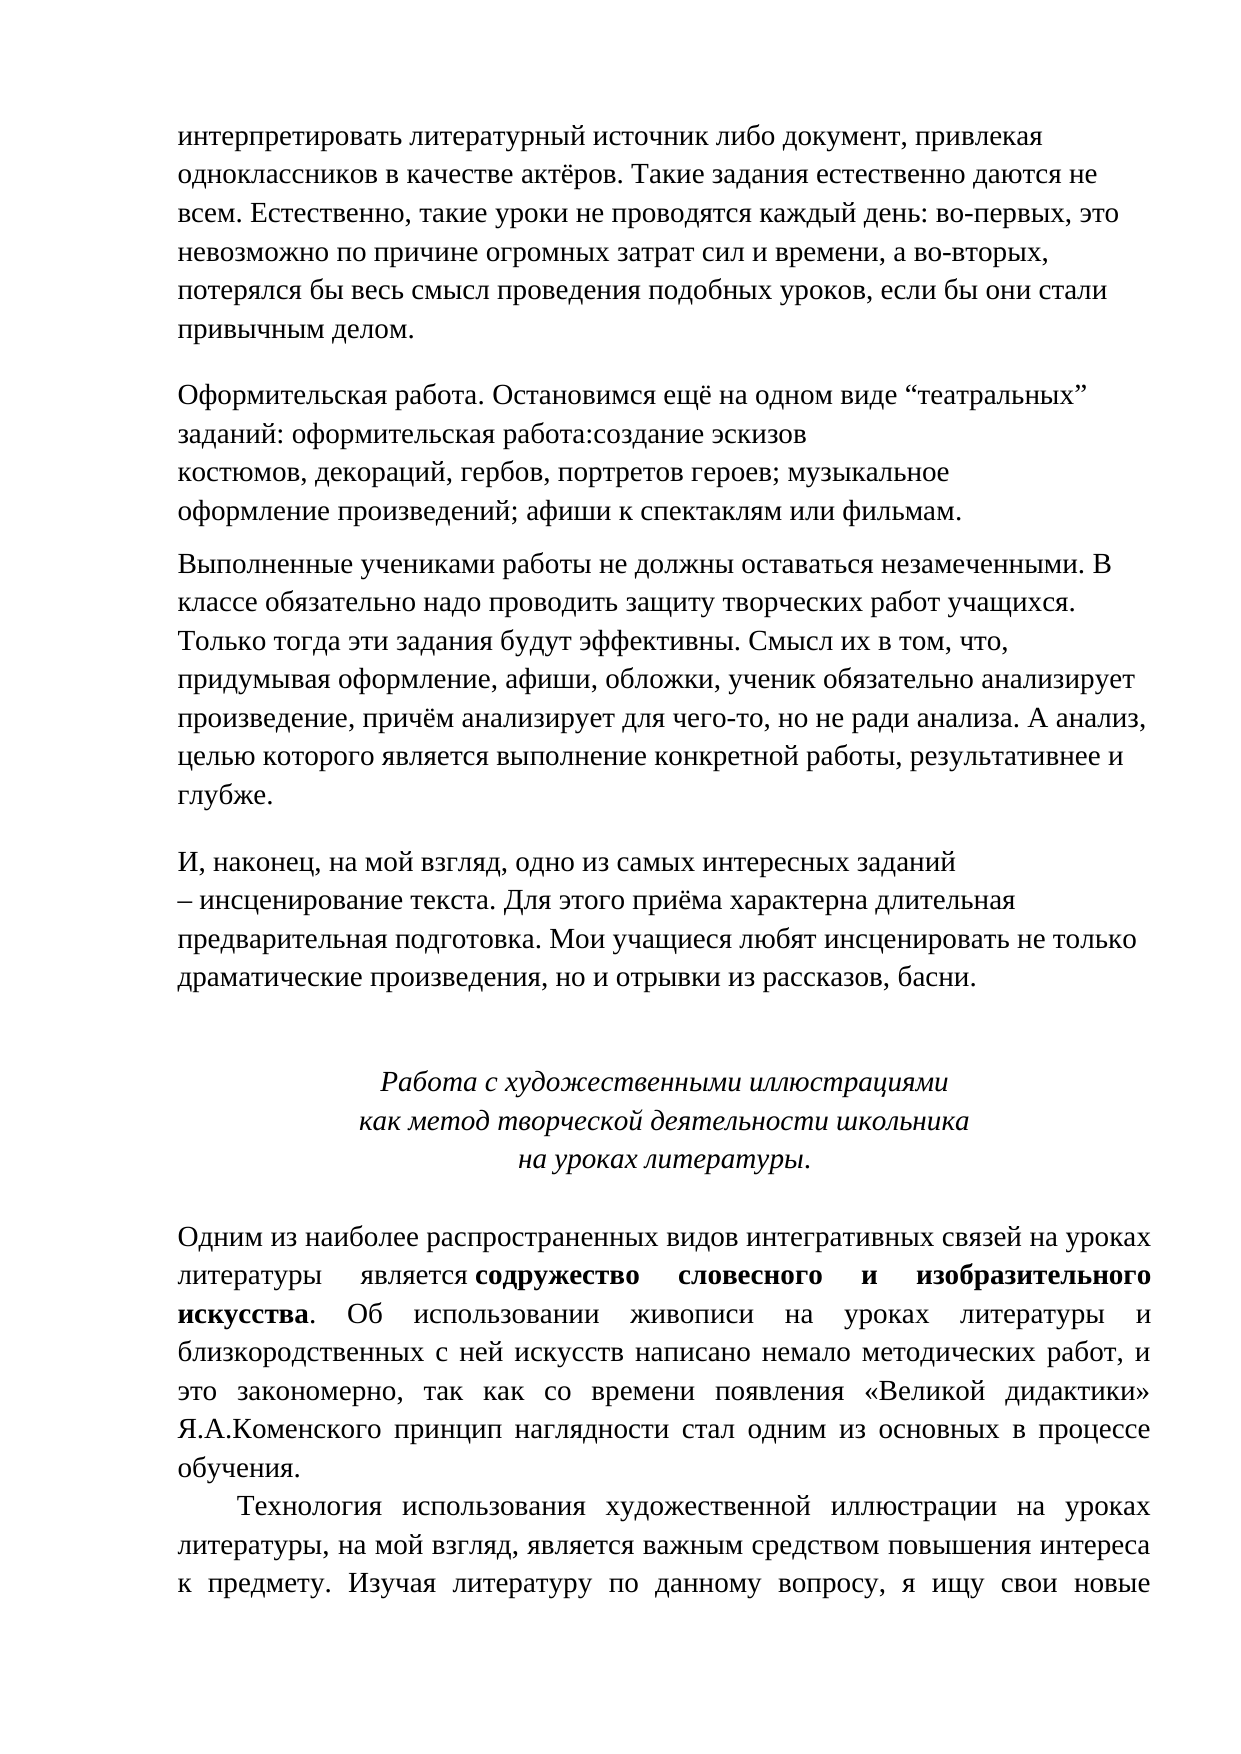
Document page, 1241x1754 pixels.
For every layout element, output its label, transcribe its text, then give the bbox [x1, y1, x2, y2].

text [177, 118, 1152, 344]
text Оформительская работа. Остановимся ещё на одном виде “театральных” заданий: оформительская работа:создание эскизов костюмов, декораций, гербов, портретов героев; музыкальное оформление произведений; афиши к спектаклям или фильмам. [177, 377, 1152, 527]
text Одним из наиболее распространенных видов интегративных связей на уроках литературы является содружество словесного и изобразительного искусства. Об использовании живописи на уроках литературы и близкородственных с ней искусств написано немало методических работ, и это закономерно, так как со времени появления «Великой дидактики» Я.А.Коменского принцип наглядности стал одним из основных в процессе обучения. [177, 1180, 1152, 1483]
text на уроках литературы. [177, 1142, 1152, 1175]
text Выполненные учениками работы не должны оставаться незамеченными. В классе обязательно надо проводить защиту творческих работ учащихся. Только тогда эти задания будут эффективны. Смысл их в том, что, придумывая оформление, афиши, обложки, ученик обязательно анализирует произведение, причём анализирует для чего-то, но не ради анализа. А анализ, целью которого является выполнение конкретной работы, результативнее и глубже. [177, 546, 1152, 811]
text И, наконец, на мой взгляд, одно из самых интересных заданий – инсценирование текста. Для этого приёма характерна длительная предварительная подготовка. Мои учащиеся любят инсценировать не только драматические произведения, но и отрывки из рассказов, басни. [177, 844, 1152, 993]
text как метод творческой деятельности школьника [177, 1103, 1152, 1137]
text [177, 1488, 1152, 1599]
text Работа с художественными иллюстрациями [177, 1064, 1152, 1098]
